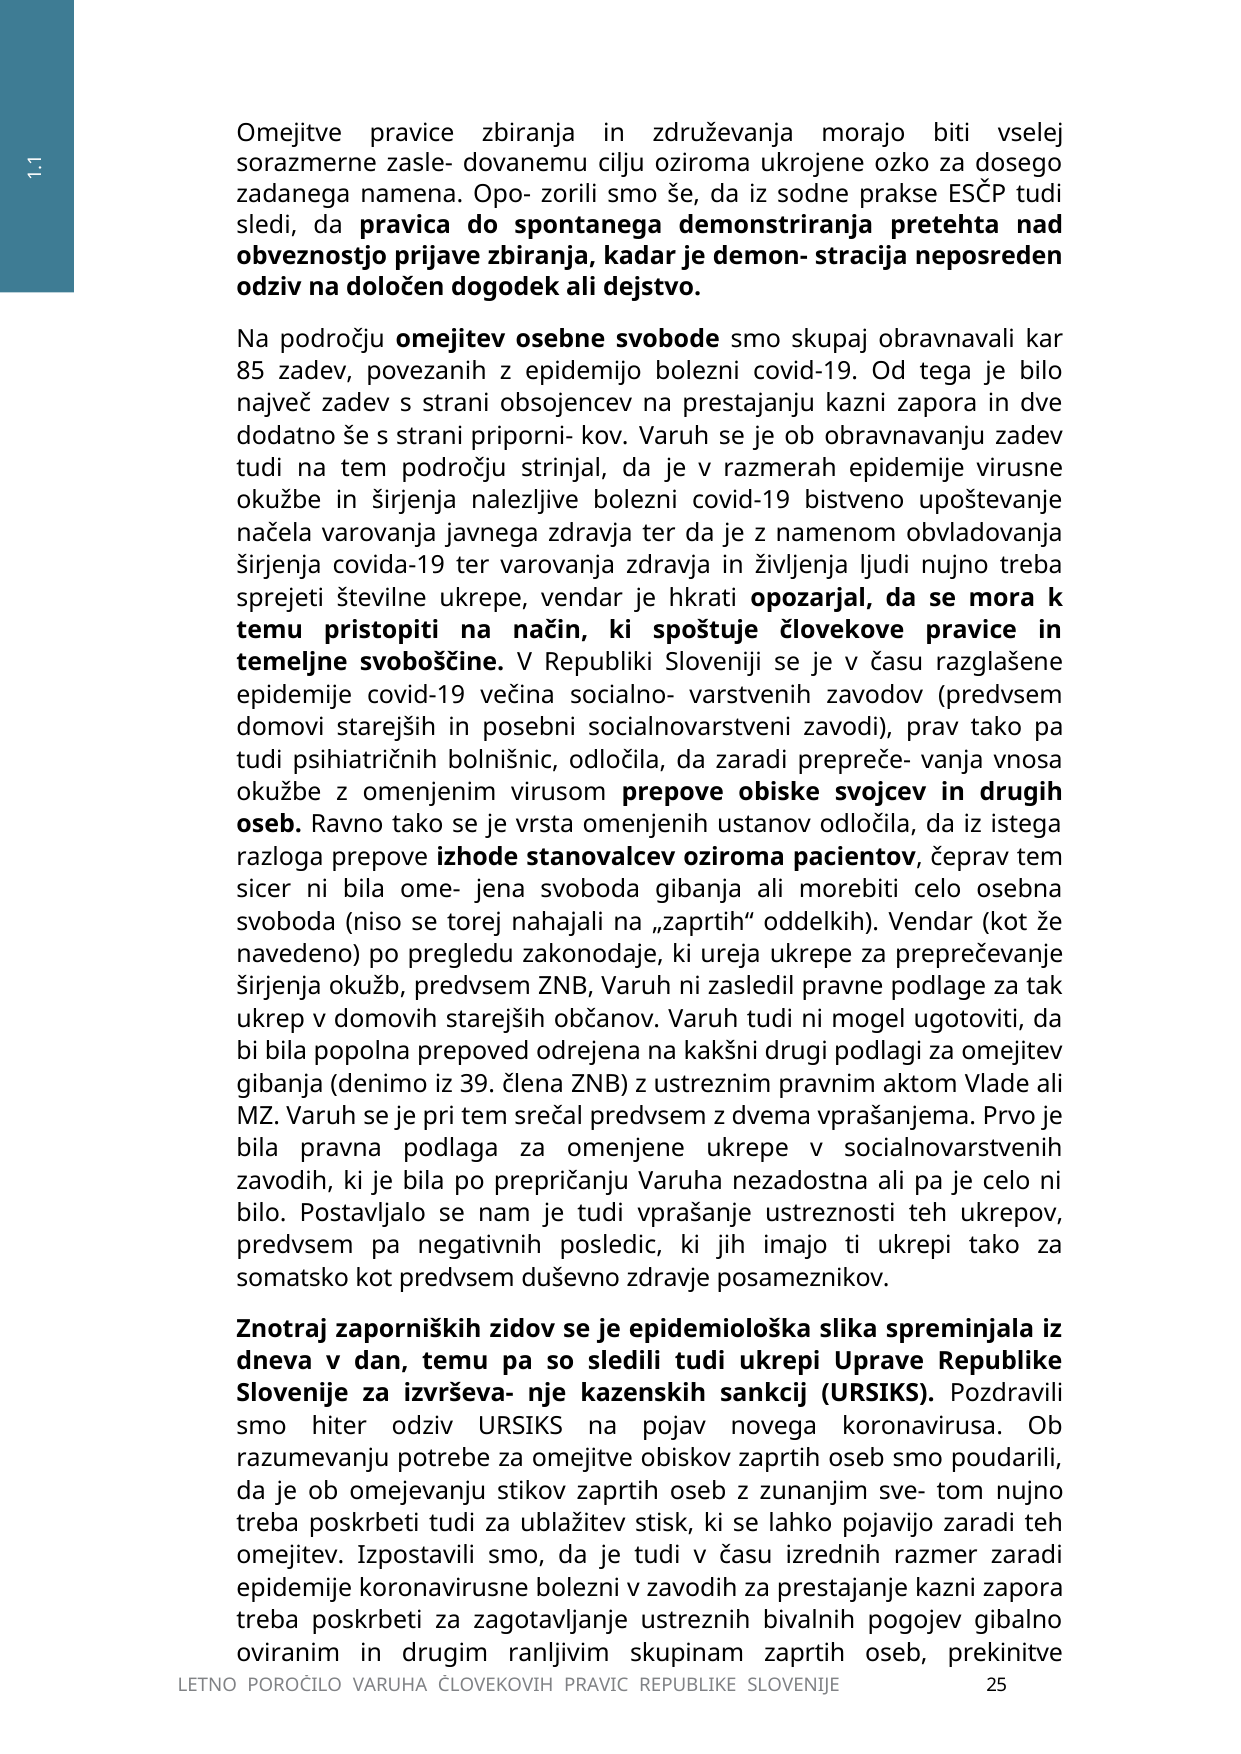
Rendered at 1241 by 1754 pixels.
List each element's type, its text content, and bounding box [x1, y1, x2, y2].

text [236, 1312, 1063, 1668]
text Na področju omejitev osebne svobode smo skupaj obravnavali kar 85 zadev, povezanih z epidemijo bolezni covid-19. Od tega je bilo največ zadev s strani obsojencev na prestajanju kazni zapora in dve dodatno še s strani priporni- kov. Varuh se je ob obravnavanju zadev tudi na tem področju strinjal, da je v razmerah epidemije virusne okužbe in širjenja nalezljive bolezni covid-19 bistveno upoštevanje načela varovanja javnega zdravja ter da je z namenom obvladovanja širjenja covida-19 ter varovanja zdravja in življenja ljudi nujno treba sprejeti številne ukrepe, vendar je hkrati opozarjal, da se mora k temu pristopiti na način, ki spoštuje človekove pravice in temeljne svoboščine. V Republiki Sloveniji se je v času razglašene epidemije covid-19 večina socialno- varstvenih zavodov (predvsem domovi starejših in posebni socialnovarstveni zavodi), prav tako pa tudi psihiatričnih bolnišnic, odločila, da zaradi prepreče- vanja vnosa okužbe z omenjenim virusom prepove obiske svojcev in drugih oseb. Ravno tako se je vrsta omenjenih ustanov odločila, da iz istega razloga prepove izhode stanovalcev oziroma pacientov, čeprav tem sicer ni bila ome- jena svoboda gibanja ali morebiti celo osebna svoboda (niso se torej nahajali na „zaprtih“ oddelkih). Vendar (kot že navedeno) po pregledu zakonodaje, ki ureja ukrepe za preprečevanje širjenja okužb, predvsem ZNB, Varuh ni zasledil pravne podlage za tak ukrep v domovih starejših občanov. Varuh tudi ni mogel ugotoviti, da bi bila popolna prepoved odrejena na kakšni drugi podlagi za omejitev gibanja (denimo iz 39. člena ZNB) z ustreznim pravnim aktom Vlade ali MZ. Varuh se je pri tem srečal predvsem z dvema vprašanjema. Prvo je bila pravna podlaga za omenjene ukrepe v socialnovarstvenih zavodih, ki je bila po prepričanju Varuha nezadostna ali pa je celo ni bilo. Postavljalo se nam je tudi vprašanje ustreznosti teh ukrepov, predvsem pa negativnih posledic, ki jih imajo ti ukrepi tako za somatsko kot predvsem duševno zdravje posameznikov. [236, 322, 1063, 1294]
text Omejitve pravice zbiranja in združevanja morajo biti vselej sorazmerne zasle- dovanemu cilju oziroma ukrojene ozko za dosego zadanega namena. Opo- zorili smo še, da iz sodne prakse ESČP tudi sledi, da pravica do spontanega demonstriranja pretehta nad obveznostjo prijave zbiranja, kadar je demon- stracija neposreden odziv na določen dogodek ali dejstvo. [236, 116, 1063, 303]
